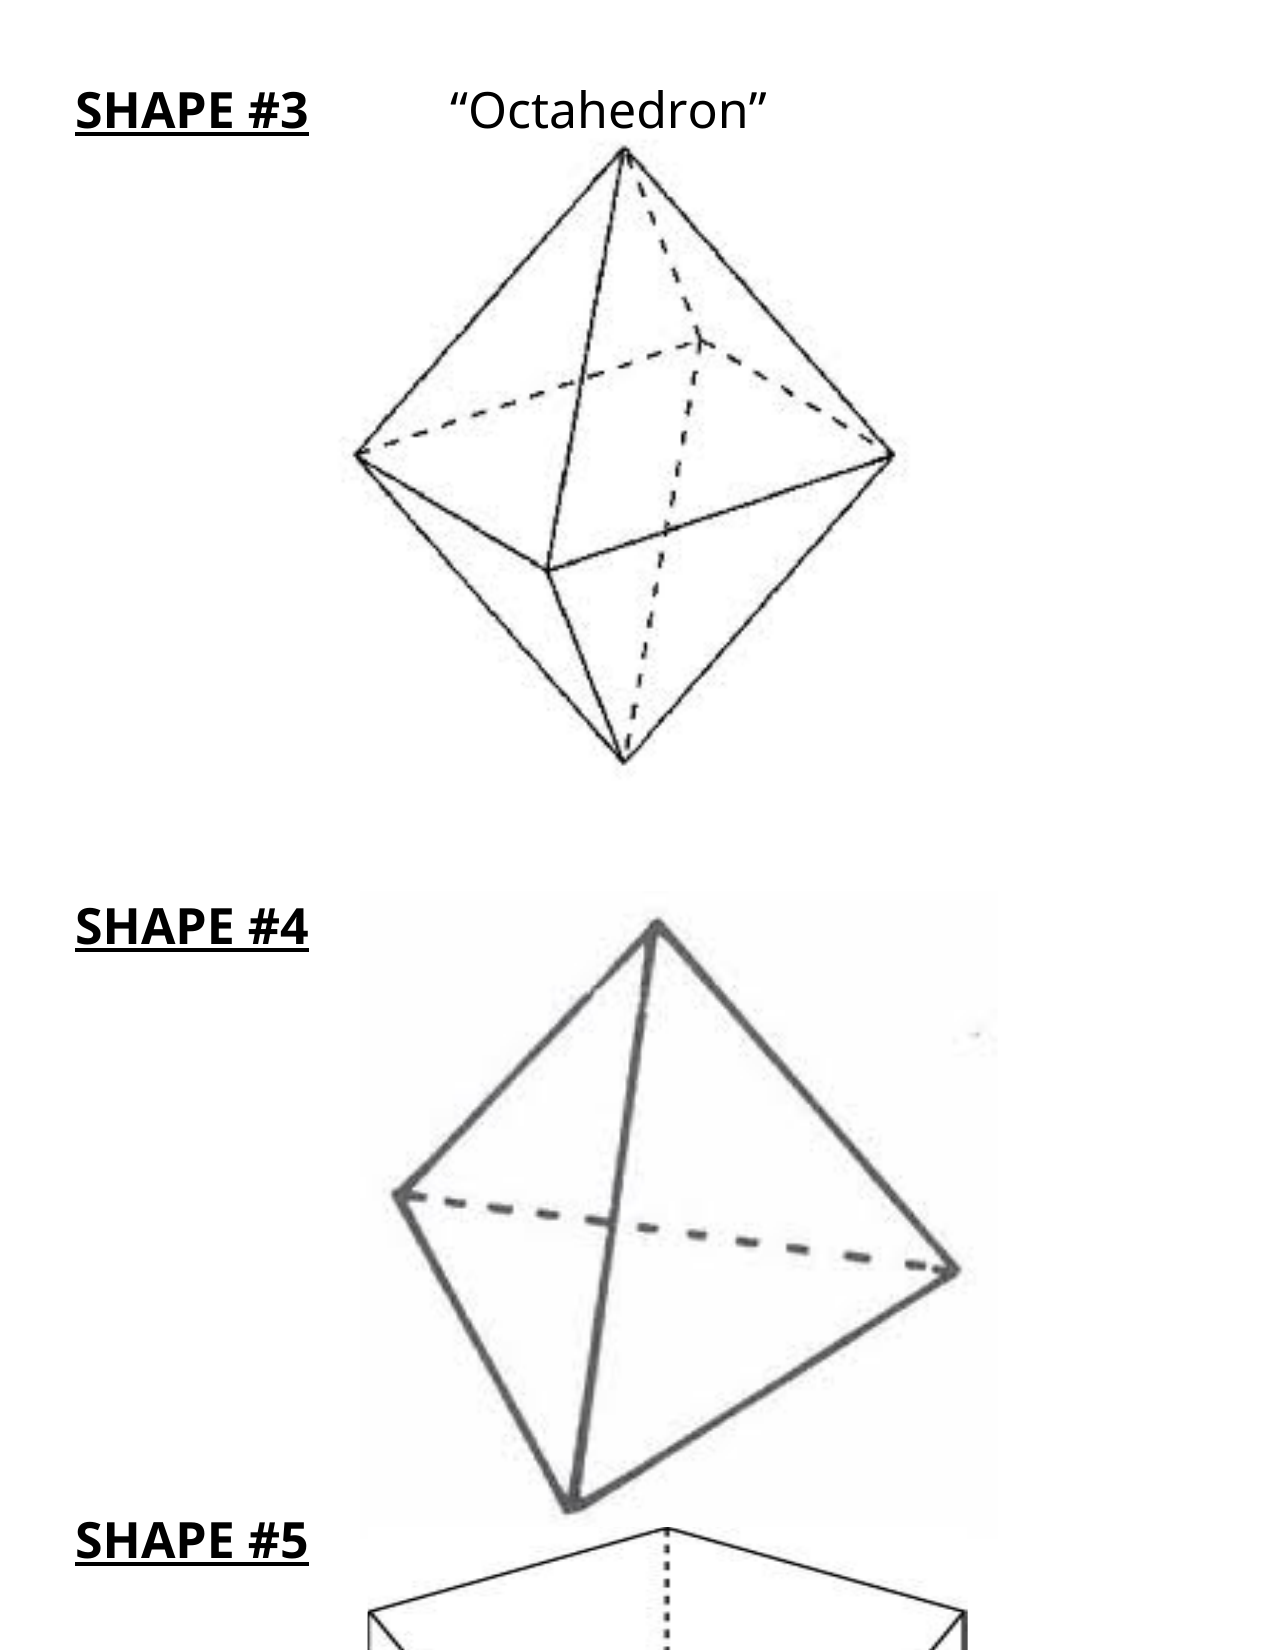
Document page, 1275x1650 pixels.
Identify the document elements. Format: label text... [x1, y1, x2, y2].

picture [360, 959, 998, 1505]
picture [317, 143, 916, 803]
picture [367, 1573, 968, 1650]
text SHAPE #3 “Octahedron” [75, 75, 1200, 143]
text SHAPE #5 [75, 1505, 1200, 1573]
text SHAPE #4 [75, 891, 1200, 959]
